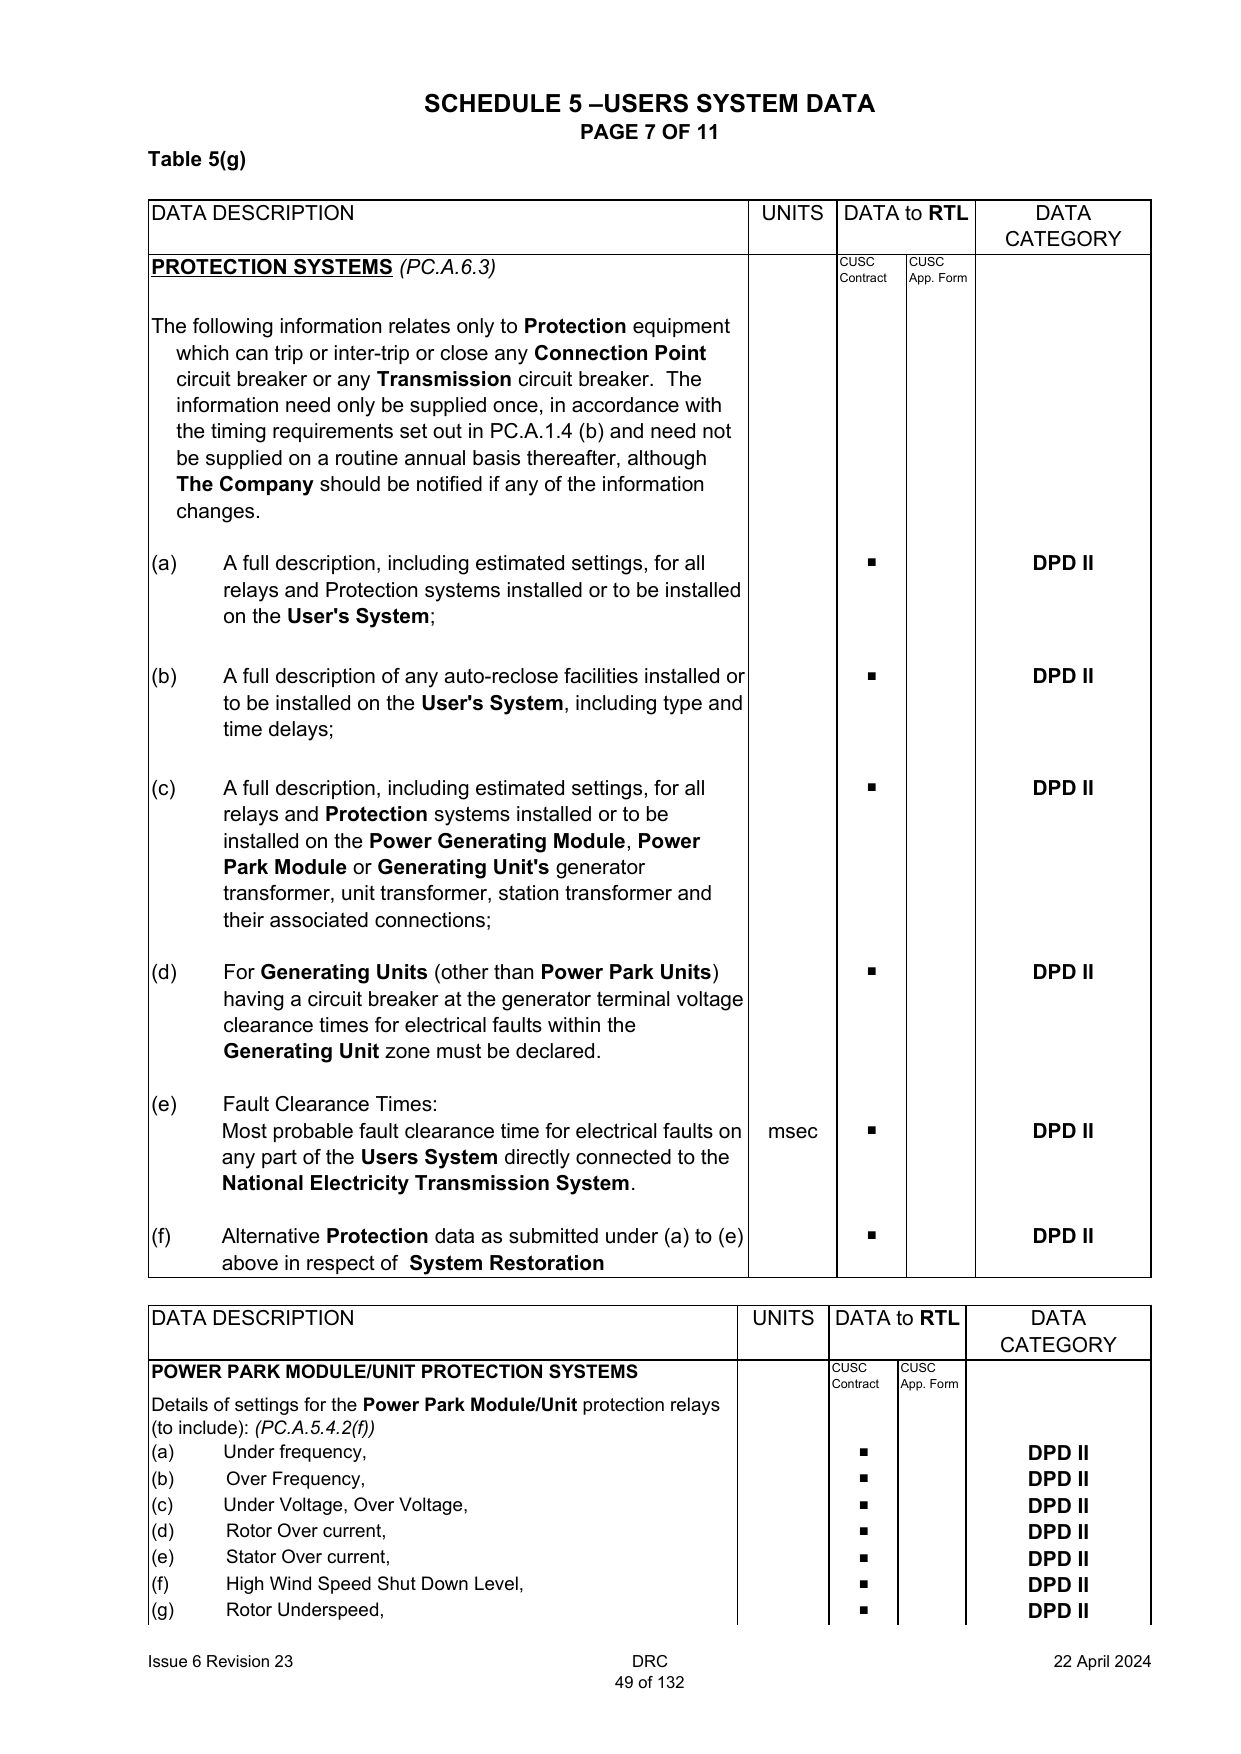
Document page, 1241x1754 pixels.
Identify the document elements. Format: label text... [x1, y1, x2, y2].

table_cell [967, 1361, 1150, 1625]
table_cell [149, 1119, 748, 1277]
text Table 5(g) [148, 147, 1152, 171]
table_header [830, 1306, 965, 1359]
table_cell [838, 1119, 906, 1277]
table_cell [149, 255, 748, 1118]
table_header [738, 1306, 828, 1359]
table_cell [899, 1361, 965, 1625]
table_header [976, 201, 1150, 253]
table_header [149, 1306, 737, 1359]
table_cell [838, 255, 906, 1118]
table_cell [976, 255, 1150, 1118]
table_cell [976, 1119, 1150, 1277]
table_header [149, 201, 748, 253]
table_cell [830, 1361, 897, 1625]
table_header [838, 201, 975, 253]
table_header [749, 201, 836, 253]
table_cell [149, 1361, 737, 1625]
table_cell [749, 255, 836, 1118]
text PAGE 7 OF 11 [148, 120, 1152, 144]
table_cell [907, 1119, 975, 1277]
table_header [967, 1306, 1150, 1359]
text SCHEDULE 5 –USERS SYSTEM DATA [148, 89, 1152, 117]
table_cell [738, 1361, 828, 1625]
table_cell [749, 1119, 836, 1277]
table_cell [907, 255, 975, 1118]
